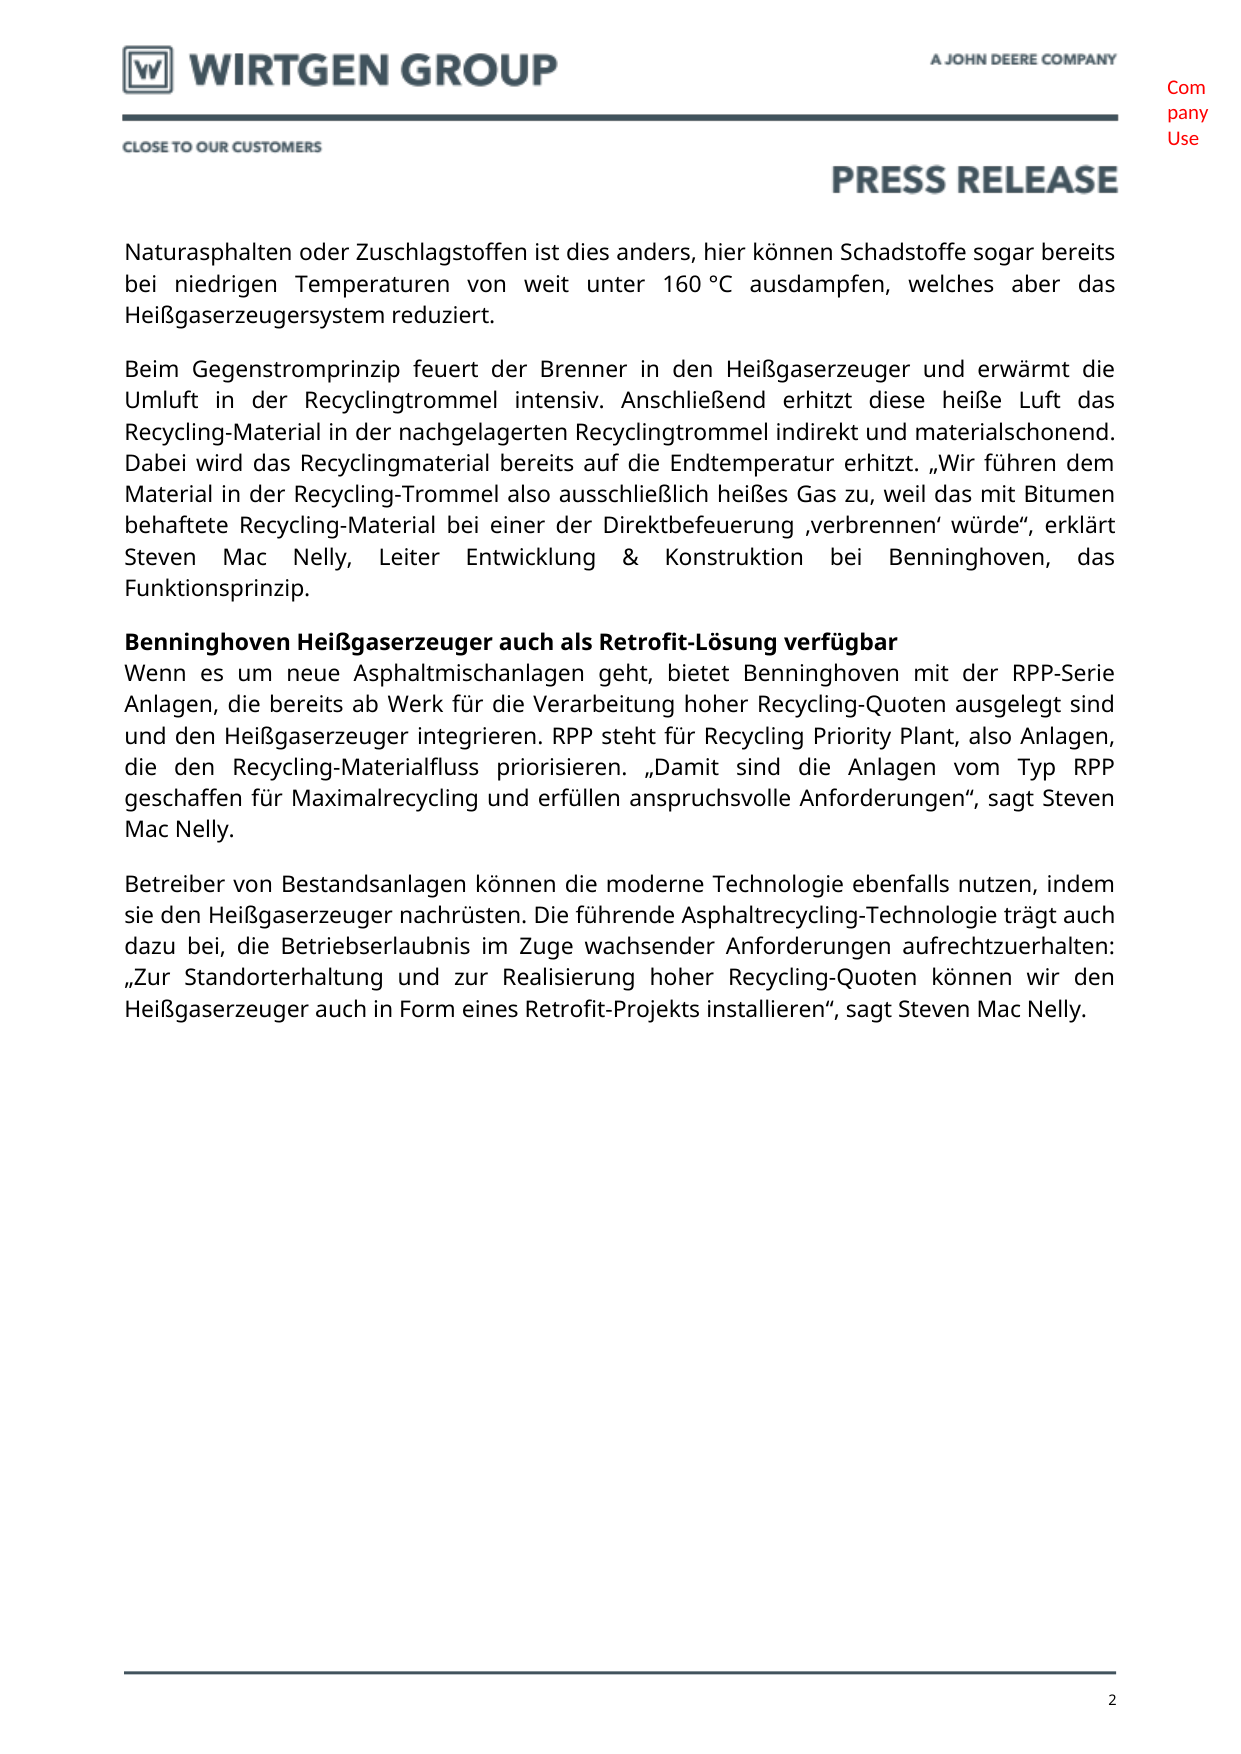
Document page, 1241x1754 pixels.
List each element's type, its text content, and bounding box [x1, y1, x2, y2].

text Betreiber von Bestandsanlagen können die moderne Technologie ebenfalls nutzen, indem sie den Heißgaserzeuger nachrüsten. Die führende Asphaltrecycling-Technologie trägt auch dazu bei, die Betriebserlaubnis im Zuge wachsender Anforderungen aufrechtzuerhalten: „Zur Standorterhaltung und zur Realisierung hoher Recycling-Quoten können wir den Heißgaserzeuger auch in Form eines Retrofit-Projekts installieren“, sagt Steven Mac Nelly. [124, 867, 1116, 1024]
text Beim Gegenstromprinzip feuert der Brenner in den Heißgaserzeuger und erwärmt die Umluft in der Recyclingtrommel intensiv. Anschließend erhitzt diese heiße Luft das Recycling-Material in der nachgelagerten Recyclingtrommel indirekt und materialschonend. Dabei wird das Recyclingmaterial bereits auf die Endtemperatur erhitzt. „Wir führen dem Material in der Recycling-Trommel also ausschließlich heißes Gas zu, weil das mit Bitumen behaftete Recycling-Material bei einer der Direktbefeuerung ‚verbrennen‘ würde“, erklärt Steven Mac Nelly, Leiter Entwicklung & Konstruktion bei Benninghoven, das Funktionsprinzip. [124, 353, 1116, 603]
text Wenn es um neue Asphaltmischanlagen geht, bietet Benninghoven mit der RPP-Serie Anlagen, die bereits ab Werk für die Verarbeitung hoher Recycling-Quoten ausgelegt sind und den Heißgaserzeuger integrieren. RPP steht für Recycling Priority Plant, also Anlagen, die den Recycling-Materialfluss priorisieren. „Damit sind die Anlagen vom Typ RPP geschaffen für Maximalrecycling und erfüllen anspruchsvolle Anforderungen“, sagt Steven Mac Nelly. [124, 657, 1116, 844]
text Benninghoven Heißgaserzeuger auch als Retrofit-Lösung verfügbar [124, 626, 1116, 657]
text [124, 236, 1116, 330]
